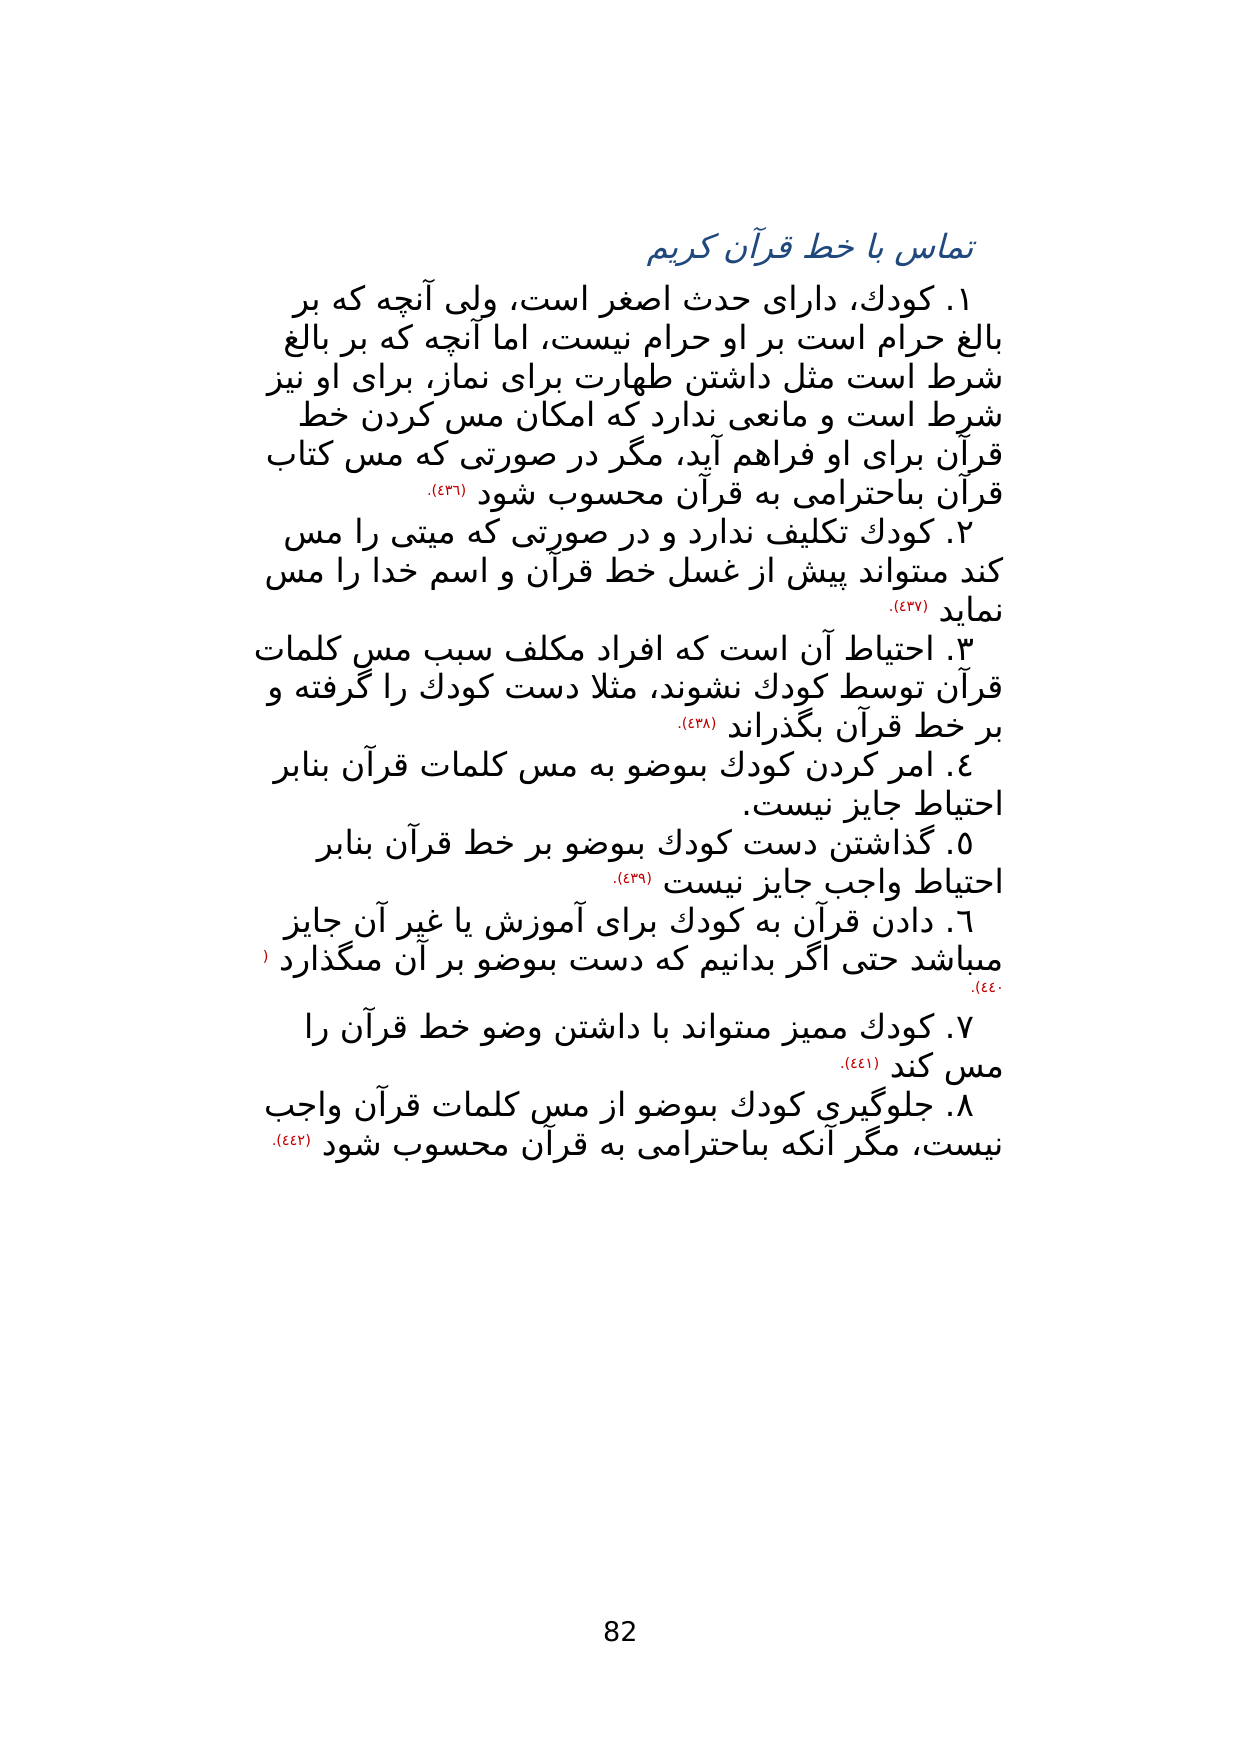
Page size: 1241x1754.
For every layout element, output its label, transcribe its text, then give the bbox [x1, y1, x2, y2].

text ٤. امر كردن كودك بى‏وضو به مس كلمات قرآن بنابر احتياط جايز نيست. [236, 746, 1004, 823]
subtitle تماس با خط قرآن كريم‏ [236, 228, 1004, 267]
text ٣. احتياط آن است كه افراد مكلف سبب مس كلمات قرآن توسط كودك نشوند، مثلا دست كودك را گرفته و بر خط قرآن بگذراند (٤٣٨). [236, 629, 1004, 746]
text ١. كودك، داراى حدث اصغر است، ولى آنچه كه بر بالغ حرام است بر او حرام نيست، اما آنچه كه بر بالغ شرط است مثل داشتن طهارت براى نماز، براى او نيز شرط است و مانعى ندارد كه امكان مس كردن خط قرآن براى او فراهم آيد، مگر در صورتى كه مس كتاب قرآن بى‏احترامى به قرآن محسوب شود (٤٣٦). [236, 279, 1004, 512]
text ٧. كودك مميز مى‏تواند با داشتن وضو خط قرآن را مس كند (٤٤١). [236, 1008, 1004, 1086]
text ٨. جلوگيرى كودك بى‏وضو از مس كلمات قرآن واجب نيست، مگر آنكه بى‏احترامى به قرآن محسوب شود (٤٤٢). [236, 1086, 1004, 1163]
text ٢. كودك تكليف ندارد و در صورتى كه ميتى را مس كند مى‏تواند پيش از غسل خط قرآن و اسم خدا را مس نمايد (٤٣٧). [236, 512, 1004, 629]
text ٥. گذاشتن دست كودك بى‏وضو بر خط قرآن بنابر احتياط واجب جايز نيست‏ (٤٣٩). [236, 823, 1004, 901]
text ٦. دادن قرآن به كودك براى آموزش يا غير آن جايز مى‏باشد حتى اگر بدانيم كه دست بى‏وضو بر آن مى‏گذارد (٤٤٠). [236, 901, 1004, 1008]
